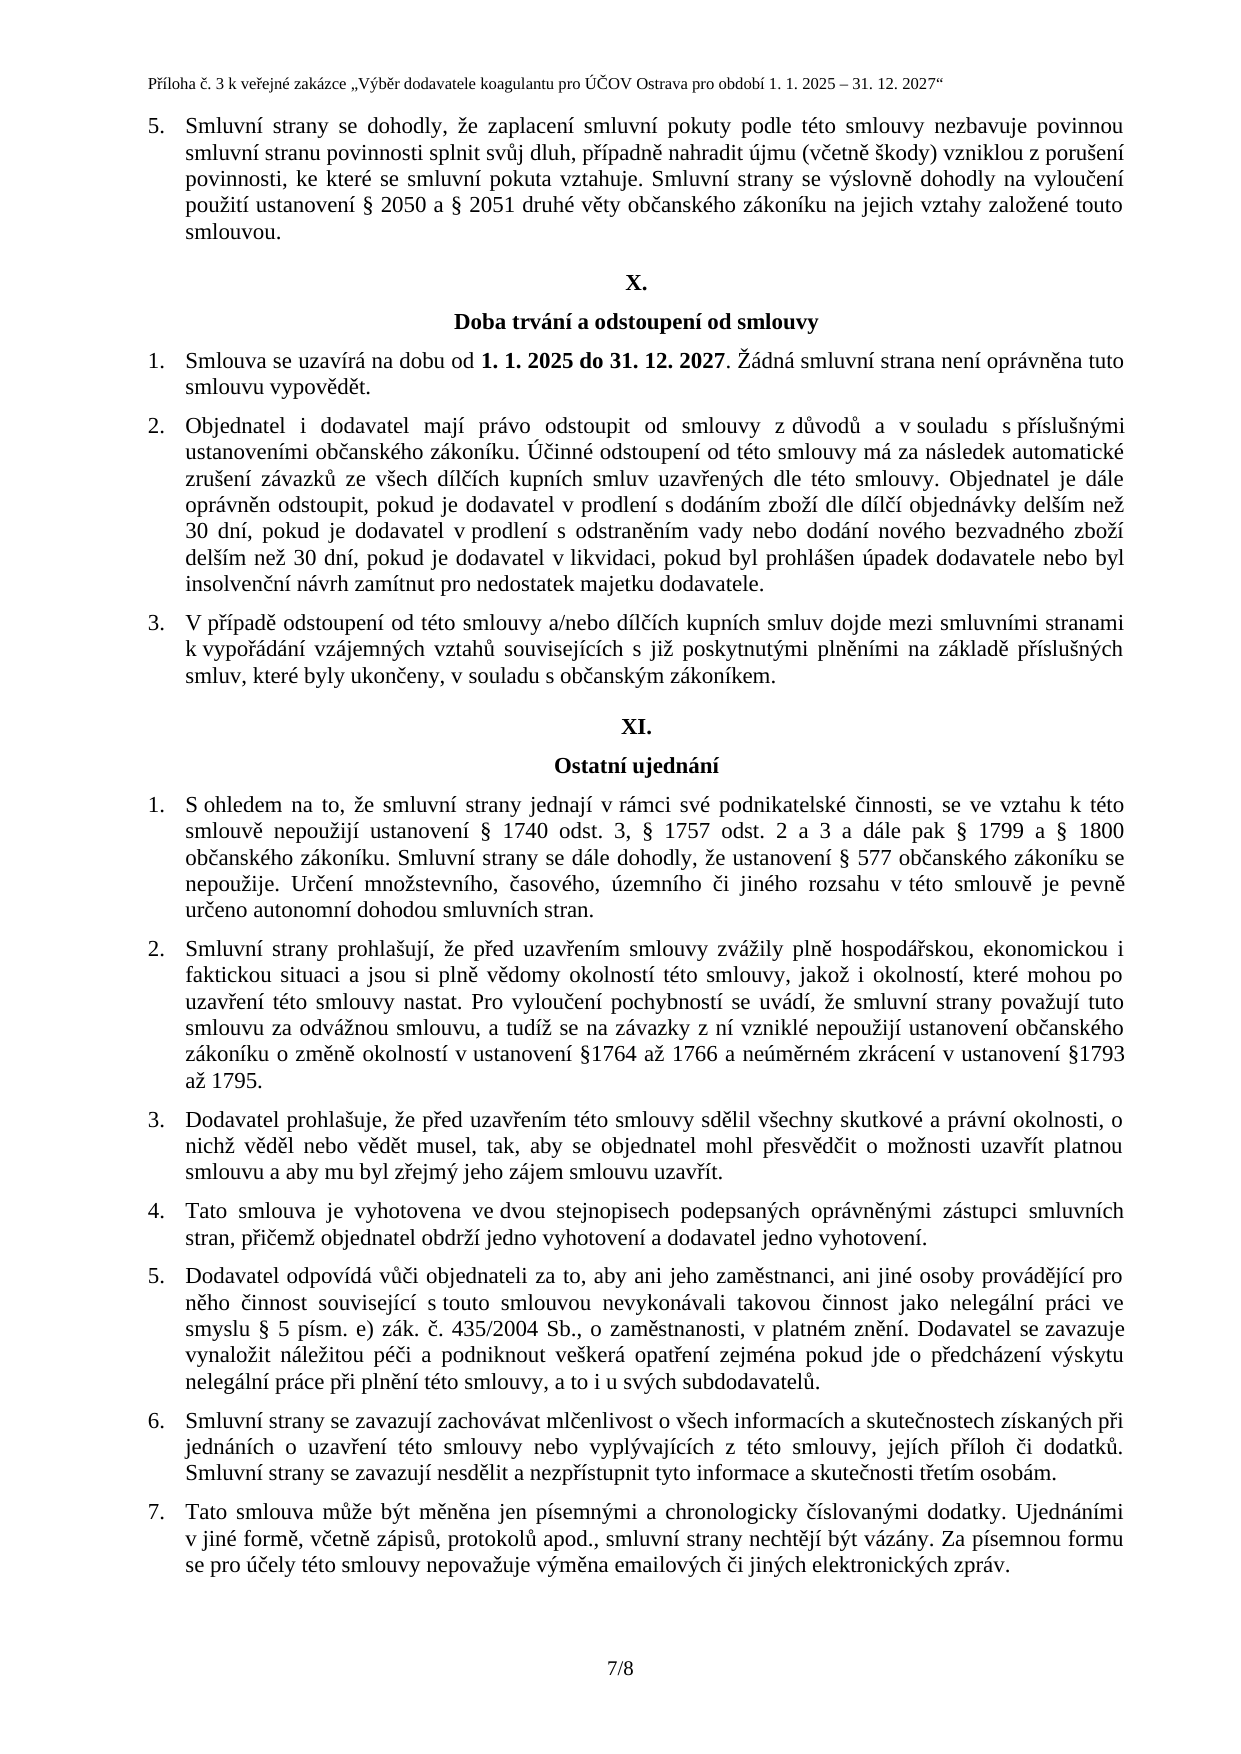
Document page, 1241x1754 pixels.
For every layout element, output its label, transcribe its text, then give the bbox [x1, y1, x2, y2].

text X. [153, 269, 1119, 296]
list Smluvní strany se zavazují zachovávat mlčenlivost o všech informacích a skutečnostech získaných při jednáních o uzavření této smlouvy nebo vyplývajících z této smlouvy, jejích příloh či dodatků. Smluvní strany se zavazují nesdělit a nezpřístupnit tyto informace a skutečnosti třetím osobám. [148, 1407, 1125, 1486]
text XI. [153, 713, 1119, 739]
list Objednatel i dodavatel mají právo odstoupit od smlouvy z důvodů a v souladu s příslušnými ustanoveními občanského zákoníku. Účinné odstoupení od této smlouvy má za následek automatické zrušení závazků ze všech dílčích kupních smluv uzavřených dle této smlouvy. Objednatel je dále oprávněn odstoupit, pokud je dodavatel v prodlení s dodáním zboží dle dílčí objednávky delším než 30 dní, pokud je dodavatel v prodlení s odstraněním vady nebo dodání nového bezvadného zboží delším než 30 dní, pokud je dodavatel v likvidaci, pokud byl prohlášen úpadek dodavatele nebo byl insolvenční návrh zamítnut pro nedostatek majetku dodavatele. [148, 412, 1125, 597]
list Tato smlouva je vyhotovena ve dvou stejnopisech podepsaných oprávněnými zástupci smluvních stran, přičemž objednatel obdrží jedno vyhotovení a dodavatel jedno vyhotovení. [148, 1197, 1125, 1250]
subtitle Doba trvání a odstoupení od smlouvy [153, 308, 1119, 334]
list Smluvní strany prohlašují, že před uzavřením smlouvy zvážily plně hospodářskou, ekonomickou i faktickou situaci a jsou si plně vědomy okolností této smlouvy, jakož i okolností, které mohou po uzavření této smlouvy nastat. Pro vyloučení pochybností se uvádí, že smluvní strany považují tuto smlouvu za odvážnou smlouvu, a tudíž se na závazky z ní vzniklé nepoužijí ustanovení občanského zákoníku o změně okolností v ustanovení §1764 až 1766 a neúměrném zkrácení v ustanovení §1793 až 1795. [148, 935, 1125, 1093]
list S ohledem na to, že smluvní strany jednají v rámci své podnikatelské činnosti, se ve vztahu k této smlouvě nepoužijí ustanovení § 1740 odst. 3, § 1757 odst. 2 a 3 a dále pak § 1799 a § 1800 občanského zákoníku. Smluvní strany se dále dohodly, že ustanovení § 577 občanského zákoníku se nepoužije. Určení množstevního, časového, územního či jiného rozsahu v této smlouvě je pevně určeno autonomní dohodou smluvních stran. [148, 791, 1125, 923]
text Ostatní ujednání [153, 752, 1119, 778]
list Smlouva se uzavírá na dobu od 1. 1. 2025 do 31. 12. 2027. Žádná smluvní strana není oprávněna tuto smlouvu vypovědět. [148, 347, 1125, 399]
list V případě odstoupení od této smlouvy a/nebo dílčích kupních smluv dojde mezi smluvními stranami k vypořádání vzájemných vztahů souvisejících s již poskytnutými plněními na základě příslušných smluv, které byly ukončeny, v souladu s občanským zákoníkem. [148, 609, 1125, 688]
list Tato smlouva může být měněna jen písemnými a chronologicky číslovanými dodatky. Ujednáními v jiné formě, včetně zápisů, protokolů apod., smluvní strany nechtějí být vázány. Za písemnou formu se pro účely této smlouvy nepovažuje výměna emailových či jiných elektronických zpráv. [148, 1498, 1125, 1577]
list Dodavatel prohlašuje, že před uzavřením této smlouvy sdělil všechny skutkové a právní okolnosti, o nichž věděl nebo vědět musel, tak, aby se objednatel mohl přesvědčit o možnosti uzavřít platnou smlouvu a aby mu byl zřejmý jeho zájem smlouvu uzavřít. [148, 1106, 1125, 1185]
list Smluvní strany se dohodly, že zaplacení smluvní pokuty podle této smlouvy nezbavuje povinnou smluvní stranu povinnosti splnit svůj dluh, případně nahradit újmu (včetně škody) vzniklou z porušení povinnosti, ke které se smluvní pokuta vztahuje. Smluvní strany se výslovně dohodly na vyloučení použití ustanovení § 2050 a § 2051 druhé věty občanského zákoníku na jejich vztahy založené touto smlouvou. [148, 112, 1125, 244]
list Dodavatel odpovídá vůči objednateli za to, aby ani jeho zaměstnanci, ani jiné osoby provádějící pro něho činnost související s touto smlouvou nevykonávali takovou činnost jako nelegální práci ve smyslu § 5 písm. e) zák. č. 435/2004 Sb., o zaměstnanosti, v platném znění. Dodavatel se zavazuje vynaložit náležitou péči a podniknout veškerá opatření zejména pokud jde o předcházení výskytu nelegální práce při plnění této smlouvy, a to i u svých subdodavatelů. [148, 1262, 1125, 1394]
